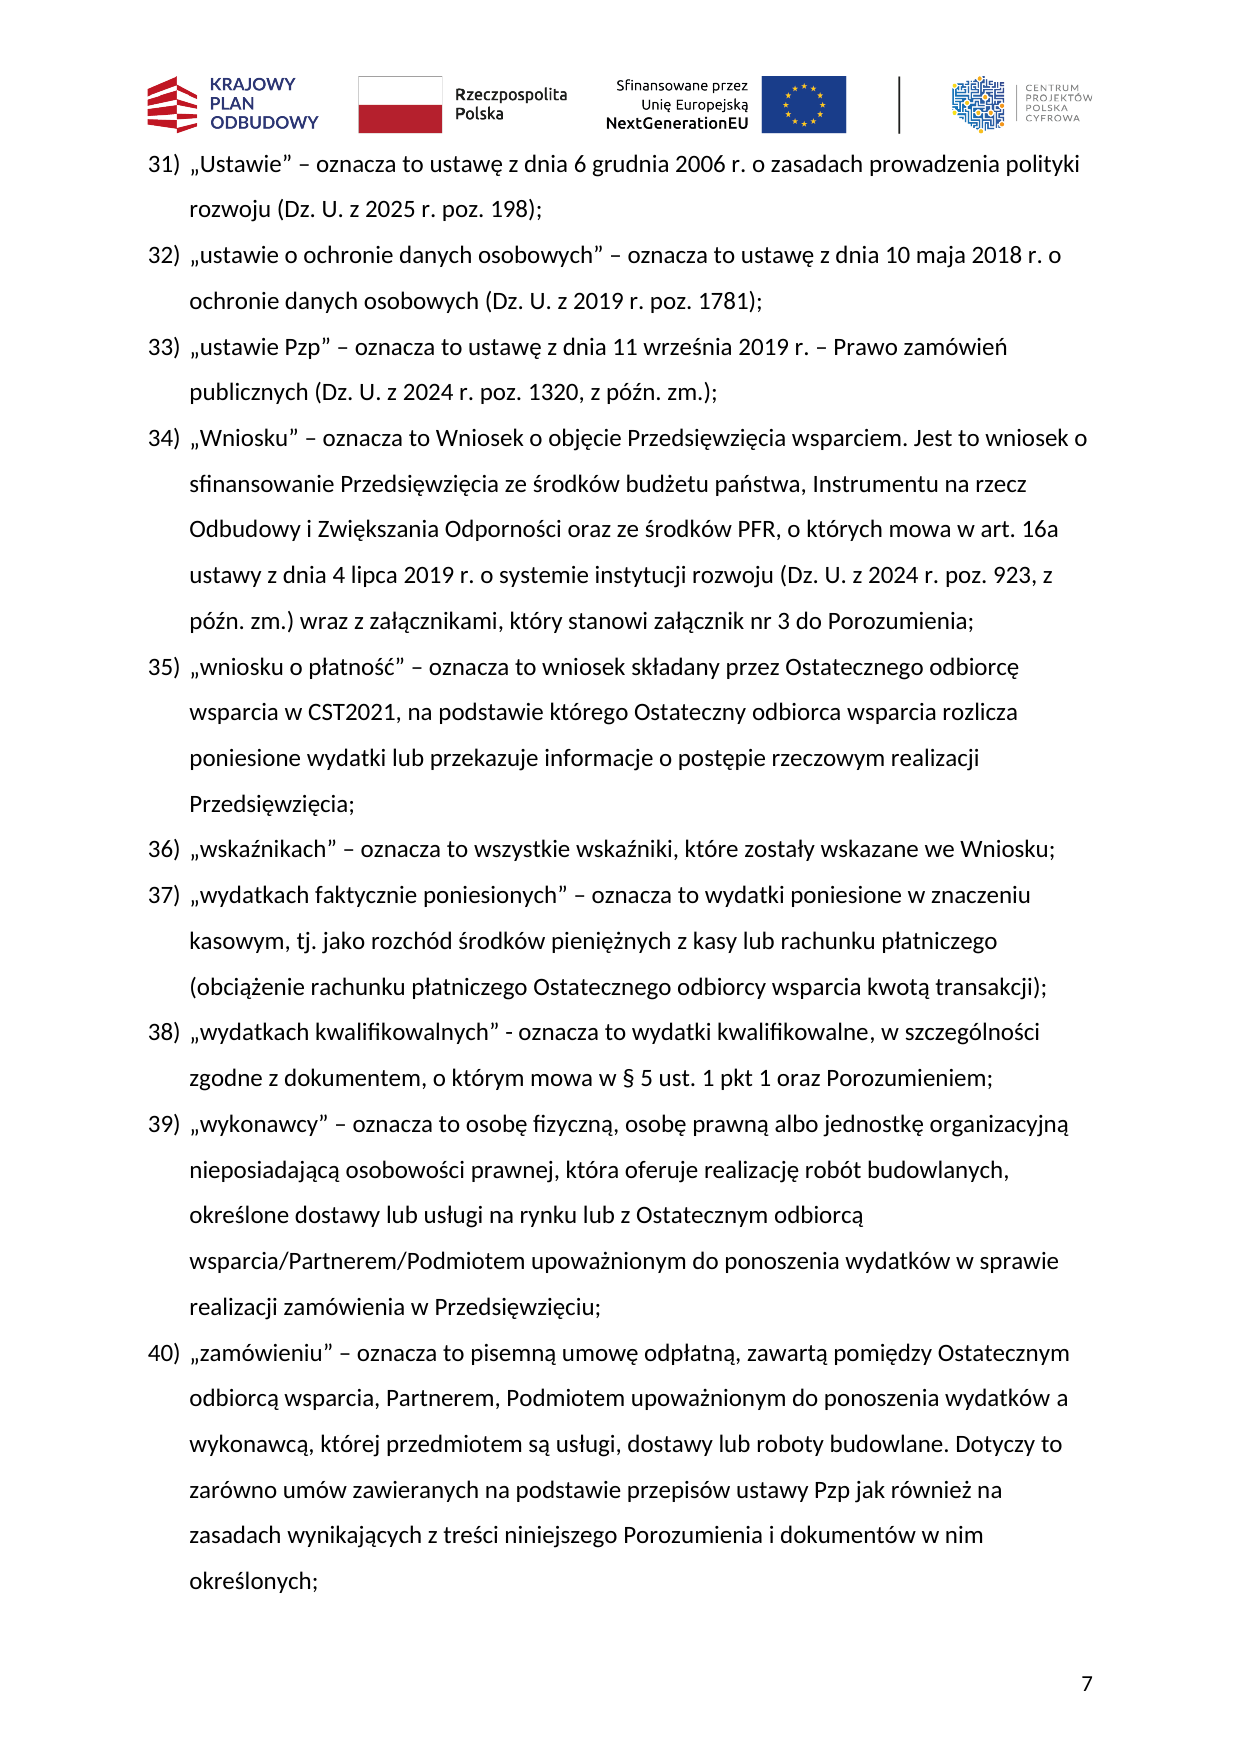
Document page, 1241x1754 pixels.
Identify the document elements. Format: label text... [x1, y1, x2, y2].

list „wykonawcy” – oznacza to osobę fizyczną, osobę prawną albo jednostkę organizacyjną nieposiadającą osobowości prawnej, która oferuje realizację robót budowlanych, określone dostawy lub usługi na rynku lub z Ostatecznym odbiorcą wsparcia/Partnerem/Podmiotem upoważnionym do ponoszenia wydatków w sprawie realizacji zamówienia w Przedsięwzięciu; [148, 1108, 1092, 1321]
list „wydatkach kwalifikowalnych” - oznacza to wydatki kwalifikowalne, w szczególności zgodne z dokumentem, o którym mowa w § 5 ust. 1 pkt 1 oraz Porozumieniem; [148, 1017, 1092, 1093]
list „ustawie o ochronie danych osobowych” – oznacza to ustawę z dnia 10 maja 2018 r. o ochronie danych osobowych (Dz. U. z 2019 r. poz. 1781); [148, 239, 1092, 315]
list „Wniosku” – oznacza to Wniosek o objęcie Przedsięwzięcia wsparciem. Jest to wniosek o sfinansowanie Przedsięwzięcia ze środków budżetu państwa, Instrumentu na rzecz Odbudowy i Zwiększania Odporności oraz ze środków PFR, o których mowa w art. 16a ustawy z dnia 4 lipca 2019 r. o systemie instytucji rozwoju (Dz. U. z 2024 r. poz. 923, z późn. zm.) wraz z załącznikami, który stanowi załącznik nr 3 do Porozumienia; [148, 422, 1092, 636]
list „zamówieniu” – oznacza to pisemną umowę odpłatną, zawartą pomiędzy Ostatecznym odbiorcą wsparcia, Partnerem, Podmiotem upoważnionym do ponoszenia wydatków a wykonawcą, której przedmiotem są usługi, dostawy lub roboty budowlane. Dotyczy to zarówno umów zawieranych na podstawie przepisów ustawy Pzp jak również na zasadach wynikających z treści niniejszego Porozumienia i dokumentów w nim określonych; [148, 1337, 1092, 1596]
list „Ustawie” – oznacza to ustawę z dnia 6 grudnia 2006 r. o zasadach prowadzenia polityki rozwoju (Dz. U. z 2025 r. poz. 198); [148, 148, 1092, 224]
list „wniosku o płatność” – oznacza to wniosek składany przez Ostatecznego odbiorcę wsparcia w CST2021, na podstawie którego Ostateczny odbiorca wsparcia rozlicza poniesione wydatki lub przekazuje informacje o postępie rzeczowym realizacji Przedsięwzięcia; [148, 651, 1092, 818]
picture [147, 76, 1093, 134]
list „wskaźnikach” – oznacza to wszystkie wskaźniki, które zostały wskazane we Wniosku; [148, 834, 1092, 864]
list „wydatkach faktycznie poniesionych” – oznacza to wydatki poniesione w znaczeniu kasowym, tj. jako rozchód środków pieniężnych z kasy lub rachunku płatniczego (obciążenie rachunku płatniczego Ostatecznego odbiorcy wsparcia kwotą transakcji); [148, 879, 1092, 1001]
list „ustawie Pzp” – oznacza to ustawę z dnia 11 września 2019 r. – Prawo zamówień publicznych (Dz. U. z 2024 r. poz. 1320, z późn. zm.); [148, 331, 1092, 407]
